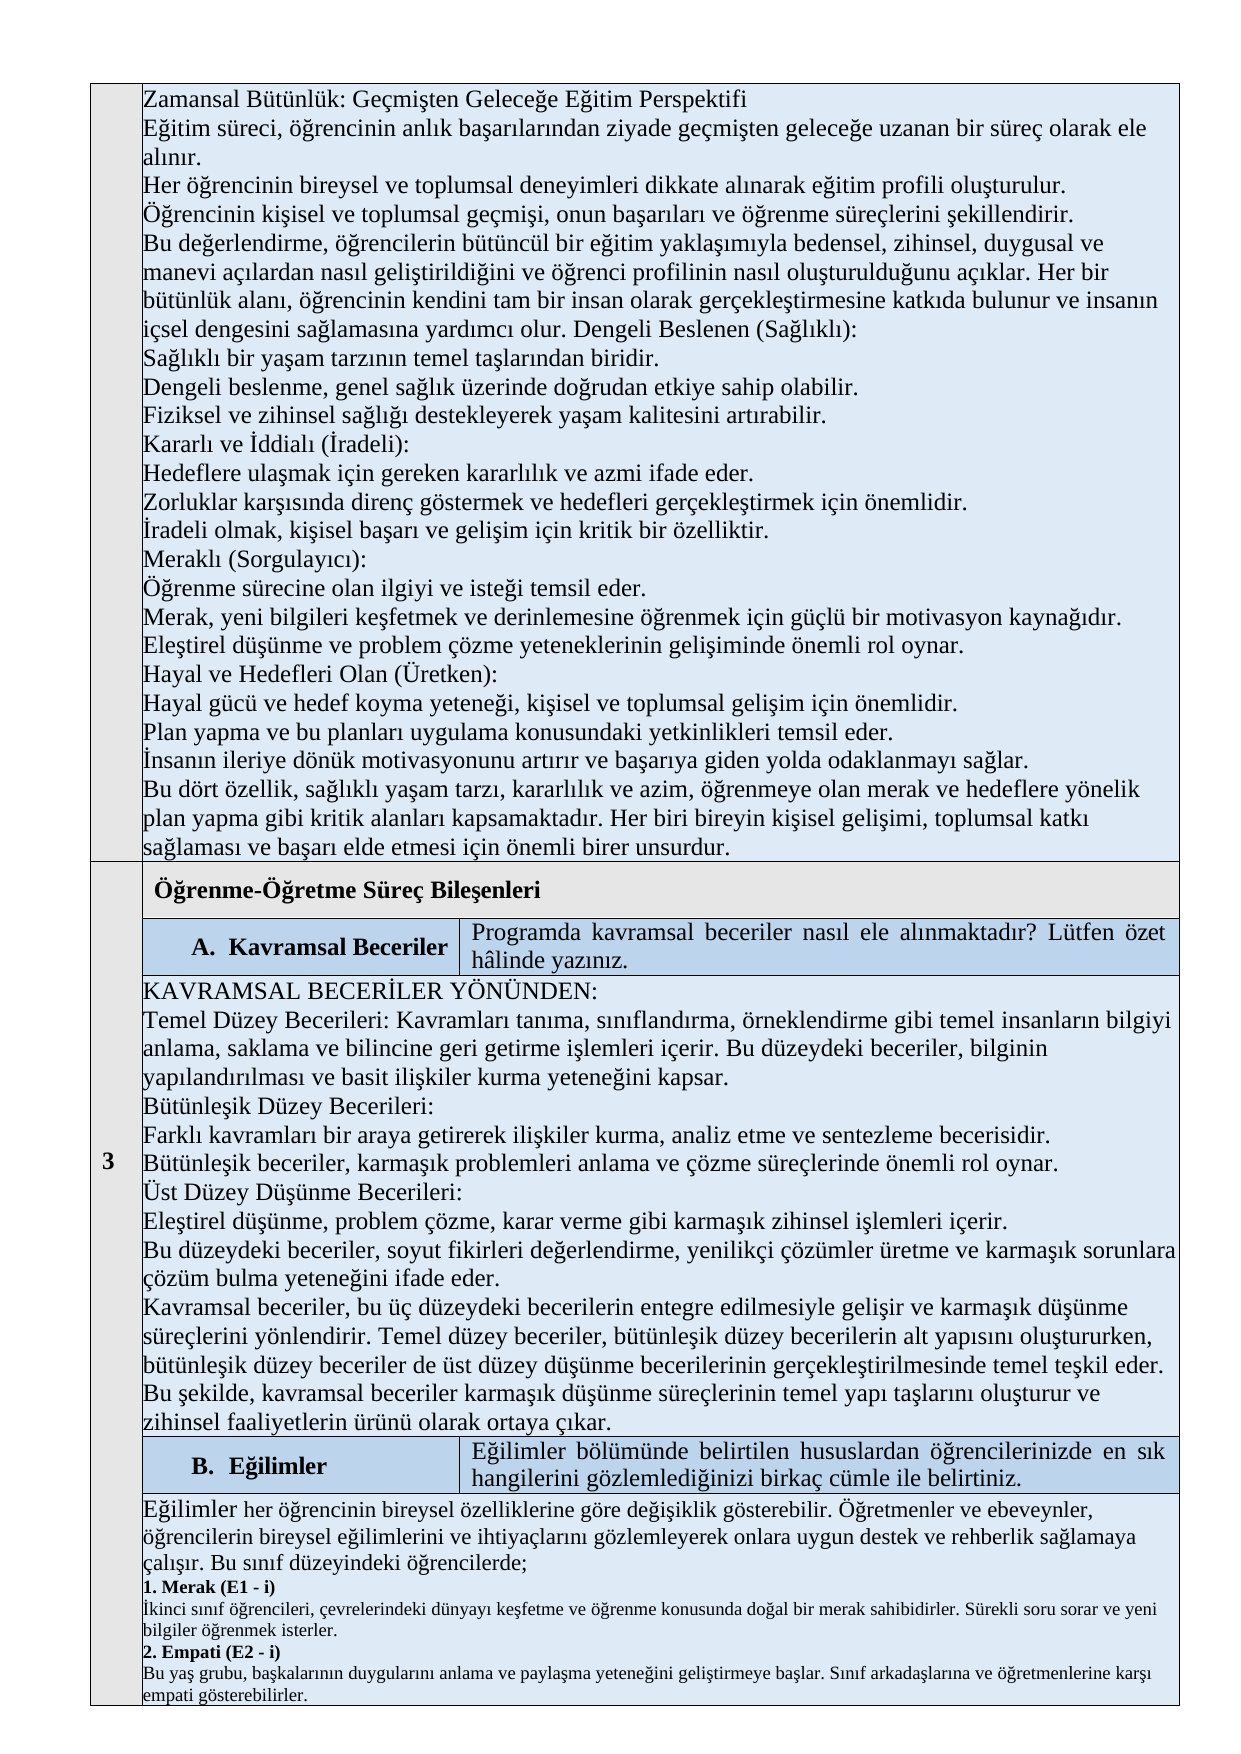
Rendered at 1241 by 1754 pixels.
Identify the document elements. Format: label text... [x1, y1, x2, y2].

table_cell Programda kavramsal beceriler nasıl ele alınmaktadır? Lütfen özet hâlinde yazınız. [460, 919, 1179, 975]
table_cell KAVRAMSAL BECERİLER YÖNÜNDEN: Temel Düzey Becerileri: Kavramları tanıma, sınıflandırma, örneklendirme gibi temel insanların bilgiyi anlama, saklama ve bilincine geri getirme işlemleri içerir. Bu düzeydeki beceriler, bilginin yapılandırılması ve basit ilişkiler kurma yeteneğini kapsar. Bütünleşik Düzey Becerileri: Farklı kavramları bir araya getirerek ilişkiler kurma, analiz etme ve sentezleme becerisidir. Bütünleşik beceriler, karmaşık problemleri anlama ve çözme süreçlerinde önemli rol oynar. Üst Düzey Düşünme Becerileri: Eleştirel düşünme, problem çözme, karar verme gibi karmaşık zihinsel işlemleri içerir. Bu düzeydeki beceriler, soyut fikirleri değerlendirme, yenilikçi çözümler üretme ve karmaşık sorunlara çözüm bulma yeteneğini ifade eder. Kavramsal beceriler, bu üç düzeydeki becerilerin entegre edilmesiyle gelişir ve karmaşık düşünme süreçlerini yönlendirir. Temel düzey beceriler, bütünleşik düzey becerilerin alt yapısını oluştururken, bütünleşik düzey beceriler de üst düzey düşünme becerilerinin gerçekleştirilmesinde temel teşkil eder. Bu şekilde, kavramsal beceriler karmaşık düşünme süreçlerinin temel yapı taşlarını oluşturur ve zihinsel faaliyetlerin ürünü olarak ortaya çıkar. [143, 976, 1179, 1436]
table_cell B. Eğilimler [143, 1437, 459, 1493]
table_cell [143, 1494, 1179, 1705]
table_cell Öğrenme-Öğretme Süreç Bileşenleri [143, 862, 1179, 917]
table_cell A. Kavramsal Beceriler [143, 919, 459, 975]
table_cell Eğilimler bölümünde belirtilen hususlardan öğrencilerinizde en sık hangilerini gözlemlediğinizi birkaç cümle ile belirtiniz. [460, 1437, 1179, 1493]
table_cell 3 [91, 862, 142, 1705]
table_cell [143, 84, 1179, 861]
